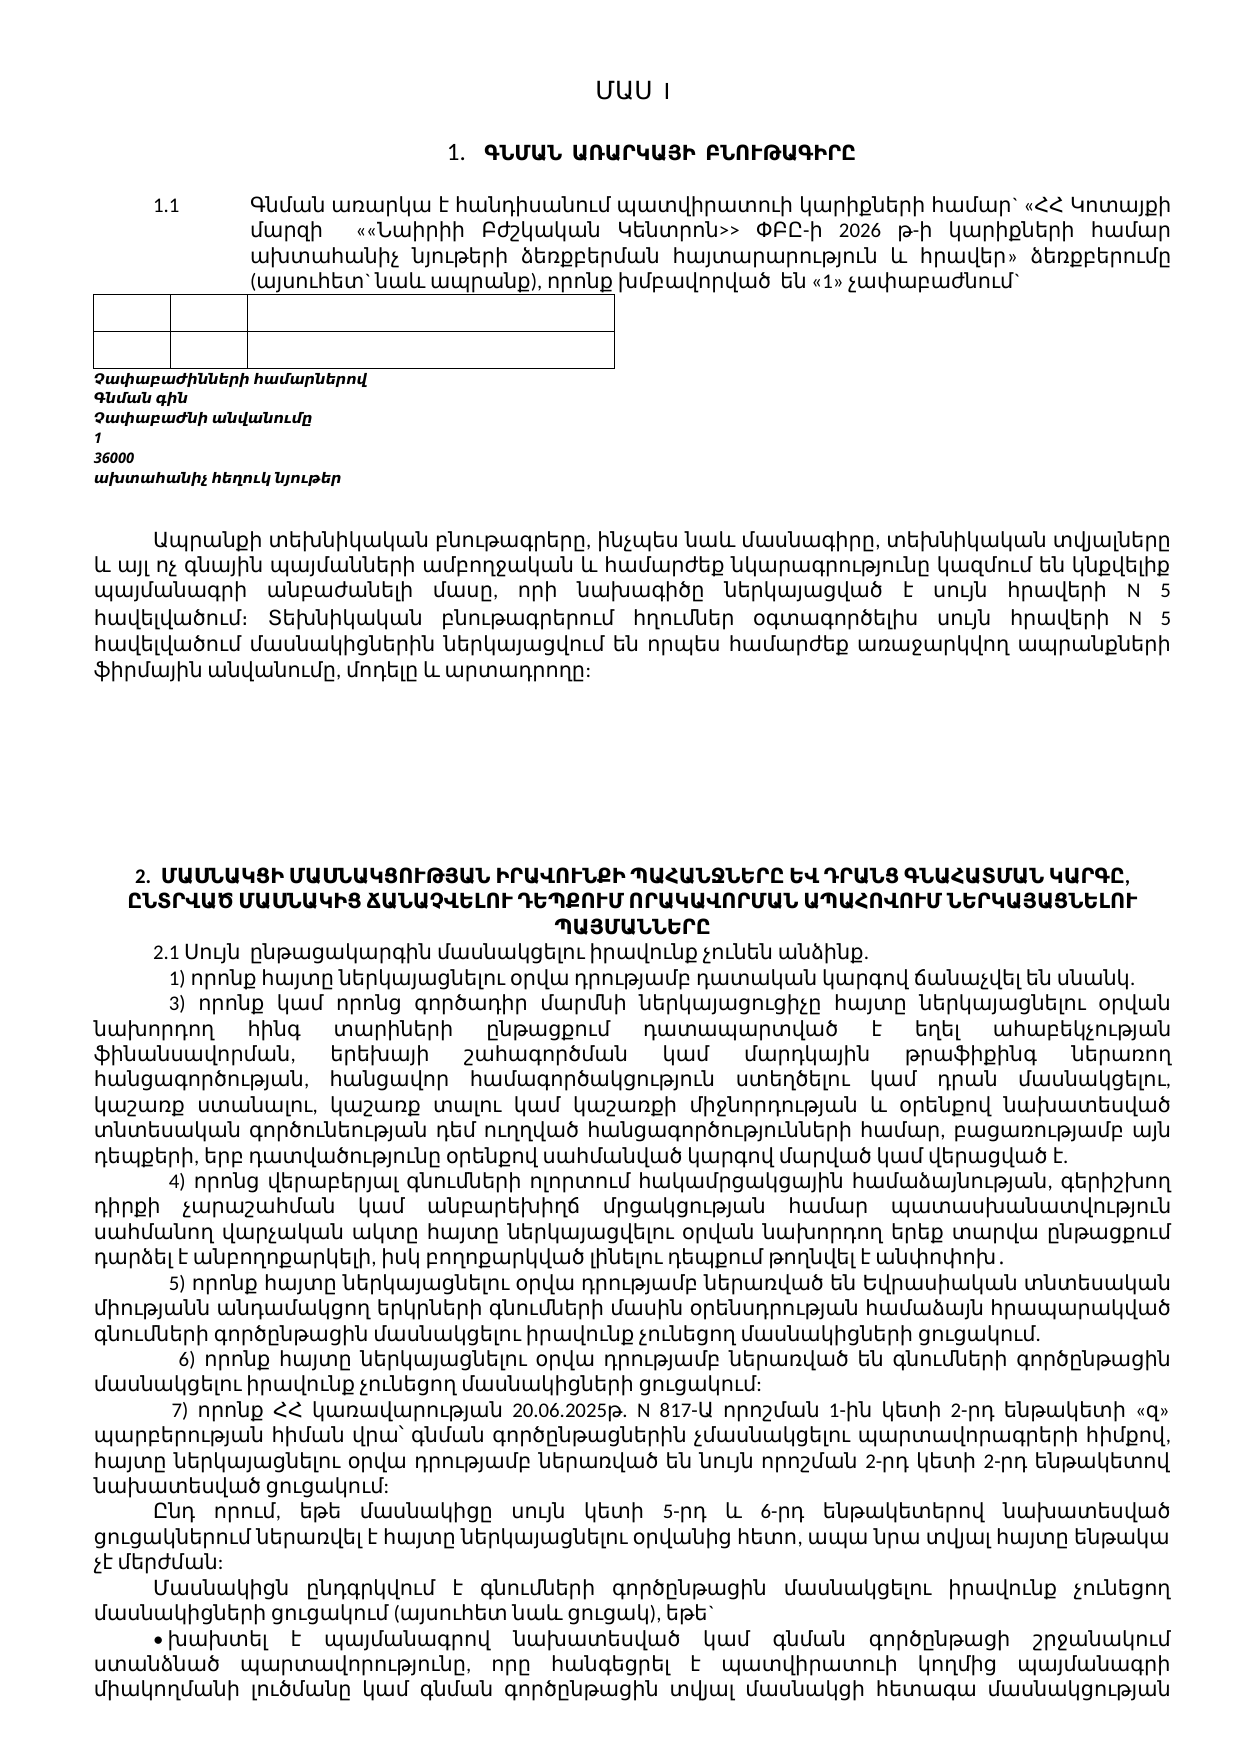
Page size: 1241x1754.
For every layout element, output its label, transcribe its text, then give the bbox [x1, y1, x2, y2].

text 2. ՄԱՍՆԱԿՑԻ ՄԱՍՆԱԿՑՈՒԹՅԱՆ ԻՐԱՎՈՒՆՔԻ ՊԱՀԱՆՋՆԵՐԸ ԵՎ ԴՐԱՆՑ ԳՆԱՀԱՏՄԱՆ ԿԱՐԳԸ, ԸՆՏՐՎԱԾ ՄԱՍՆԱԿԻՑ ՃԱՆԱՉՎԵԼՈՒ ԴԵՊՔՈՒՄ ՈՐԱԿԱՎՈՐՄԱՆ ԱՊԱՀՈՎՈՒՄ ՆԵՐԿԱՅԱՑՆԵԼՈՒ ՊԱՅՄԱՆՆԵՐԸ [94, 863, 1171, 939]
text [94, 1626, 1171, 1702]
subtitle Գնման առարկա է հանդիսանում պատվիրատուի կարիքների համար` «ՀՀ Կոտայքի մարզի ««Նաիրիի Բժշկական Կենտրոն>> ՓԲԸ-ի 2026 թ-ի կարիքների համար ախտահանիչ նյութերի ձեռքբերման հայտարարություն և հրավեր» ձեռքբերումը (այսուհետ` նաև ապրանք), որոնք խմբավորված են «1» չափաբաժնում` [153, 192, 1171, 294]
text 7) որոնք ՀՀ կառավարության 20.06.2025թ. N 817-Ա որոշման 1-ին կետի 2-րդ ենթակետի «զ» պարբերության հիման վրա՝ գնման գործընթացներին չմասնակցելու պարտավորագրերի հիմքով, հայտը ներկայացնելու օրվա դրությամբ ներառված են նույն որոշման 2-րդ կետի 2-րդ ենթակետով նախատեսված ցուցակում: [94, 1397, 1171, 1499]
text 5) որոնք հայտը ներկայացնելու օրվա դրությամբ ներառված են Եվրասիական տնտեսական միությանն անդամակցող երկրների գնումների մասին օրենսդրության համաձայն հրապարակված գնումների գործընթացին մասնակցելու իրավունք չունեցող մասնակիցների ցուցակում. [94, 1270, 1171, 1346]
text ՄԱՍ I [94, 75, 1171, 106]
text 3) որոնք կամ որոնց գործադիր մարմնի ներկայացուցիչը հայտը ներկայացնելու օրվան նախորդող հինգ տարիների ընթացքում դատապարտված է եղել ահաբեկչության ֆինանսավորման, երեխայի շահագործման կամ մարդկային թրաֆիքինգ ներառող հանցագործության, հանցավոր համագործակցություն ստեղծելու կամ դրան մասնակցելու, կաշառք ստանալու, կաշառք տալու կամ կաշառքի միջնորդության և օրենքով նախատեսված տնտեսական գործունեության դեմ ուղղված հանցագործությունների համար, բացառությամբ այն դեպքերի, երբ դատվածությունը օրենքով սահմանված կարգով մարված կամ վերացված է. [94, 990, 1171, 1168]
text 2.1 Սույն ընթացակարգին մասնակցելու իրավունք չունեն անձինք. [94, 939, 1171, 965]
list ԳՆՄԱՆ ԱՌԱՐԿԱՅԻ ԲՆՈՒԹԱԳԻՐԸ [131, 136, 1171, 167]
text 4) որոնց վերաբերյալ գնումների ոլորտում հակամրցակցային համաձայնության, գերիշխող դիրքի չարաշահման կամ անբարեխիղճ մրցակցության համար պատասխանատվություն սահմանող վարչական ակտը հայտը ներկայացվելու օրվան նախորդող երեք տարվա ընթացքում դարձել է անբողոքարկելի, իսկ բողոքարկված լինելու դեպքում թողնվել է անփոփոխ․ [94, 1168, 1171, 1270]
text Մասնակիցն ընդգրկվում է գնումների գործընթացին մասնակցելու իրավունք չունեցող մասնակիցների ցուցակում (այսուհետ նաև ցուցակ), եթե` [94, 1575, 1171, 1626]
text 6) որոնք հայտը ներկայացնելու օրվա դրությամբ ներառված են գնումների գործընթացին մասնակցելու իրավունք չունեցող մասնակիցների ցուցակում: [94, 1346, 1171, 1397]
text 1) որոնք հայտը ներկայացնելու օրվա դրությամբ դատական կարգով ճանաչվել են սնանկ. [94, 965, 1171, 990]
text Ապրանքի տեխնիկական բնութագրերը, ինչպես նաև մասնագիրը, տեխնիկական տվյալները և այլ ոչ գնային պայմանների ամբողջական և համարժեք նկարագրությունը կազմում են կնքվելիք պայմանագրի անբաժանելի մասը, որի նախագիծը ներկայացված է սույն հրավերի N 5 հավելվածում։ Տեխնիկական բնութագրերում հղումներ օգտագործելիս սույն հրավերի N 5 հավելվածում մասնակիցներին ներկայացվում են որպես համարժեք առաջարկվող ապրանքների ֆիրմային անվանումը, մոդելը և արտադրողը: [94, 527, 1171, 682]
text Ընդ որում, եթե մասնակիցը սույն կետի 5-րդ և 6-րդ ենթակետերով նախատեսված ցուցակներում ներառվել է հայտը ներկայացնելու օրվանից հետո, ապա նրա տվյալ հայտը ենթակա չէ մերժման: [94, 1499, 1171, 1575]
